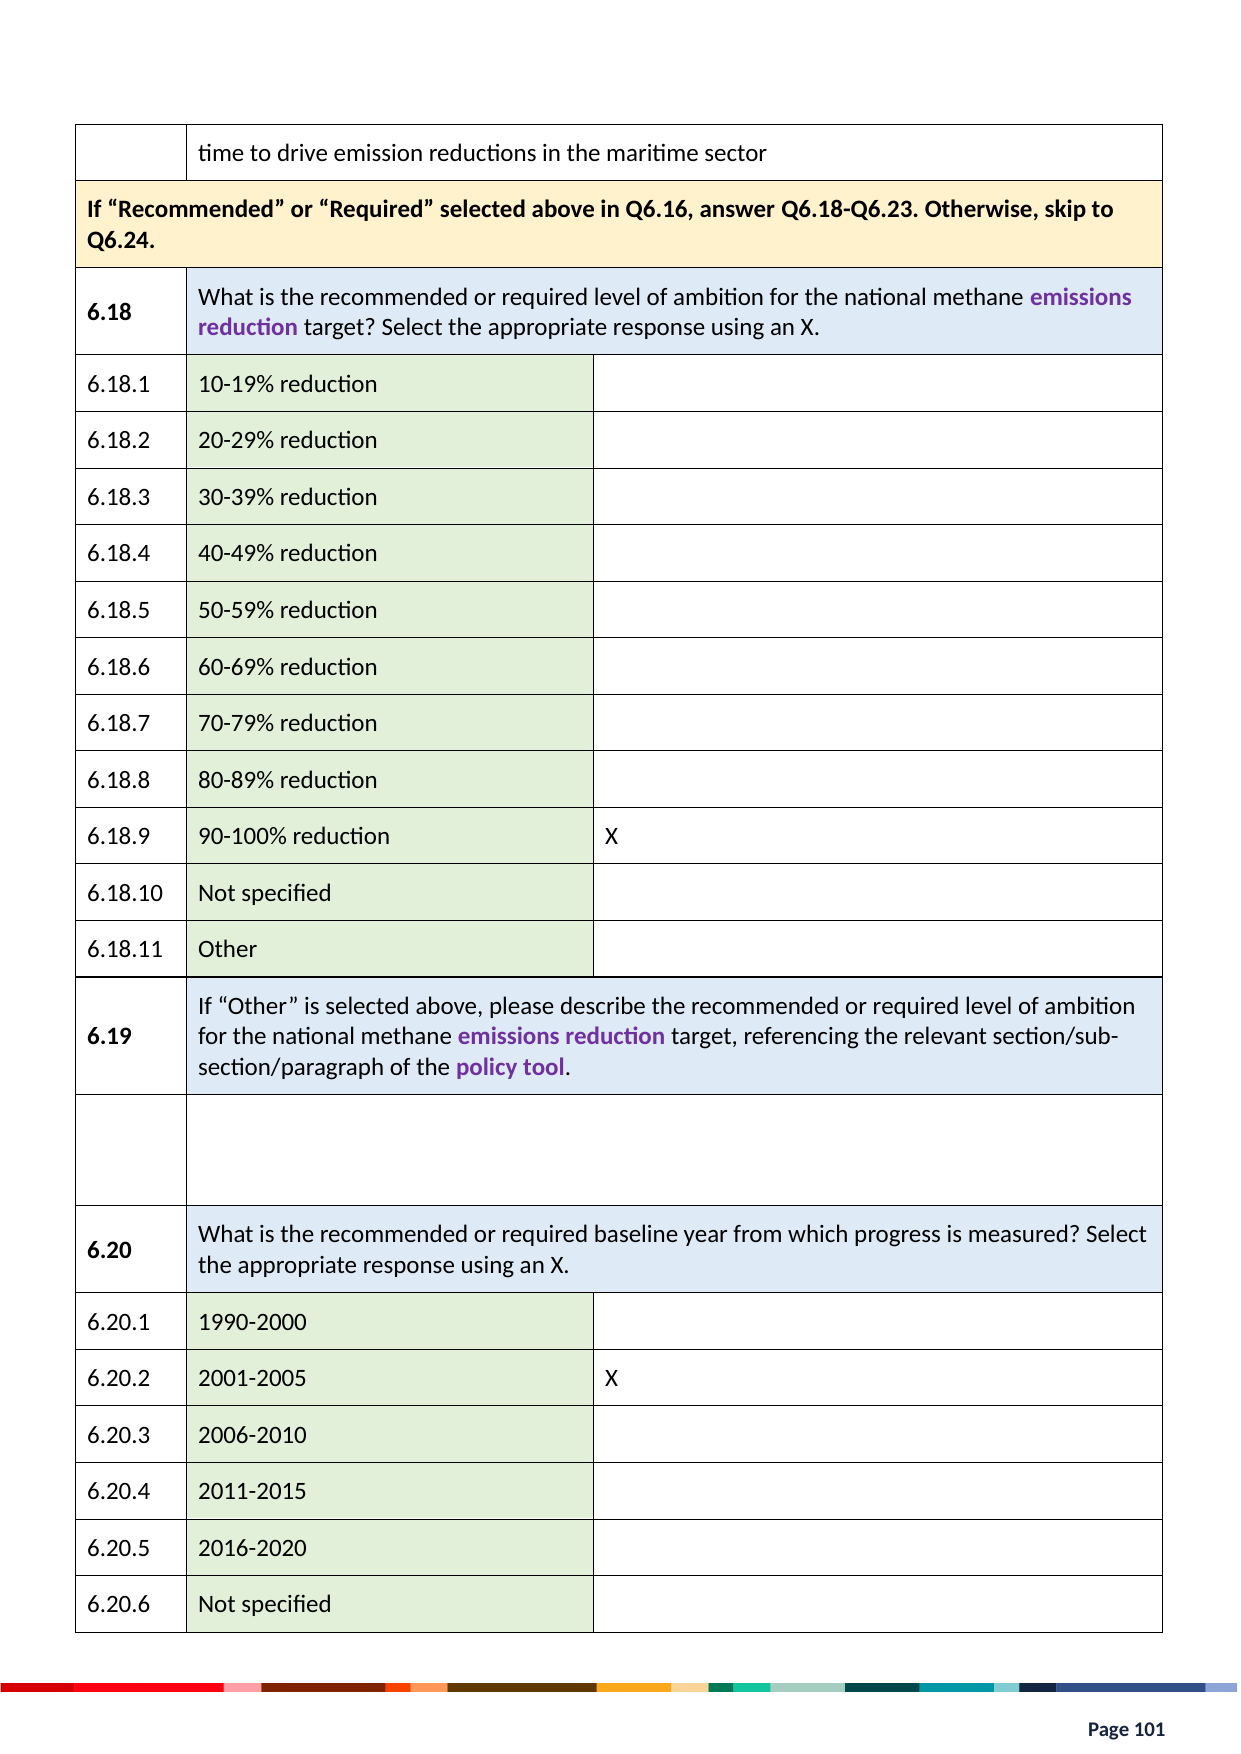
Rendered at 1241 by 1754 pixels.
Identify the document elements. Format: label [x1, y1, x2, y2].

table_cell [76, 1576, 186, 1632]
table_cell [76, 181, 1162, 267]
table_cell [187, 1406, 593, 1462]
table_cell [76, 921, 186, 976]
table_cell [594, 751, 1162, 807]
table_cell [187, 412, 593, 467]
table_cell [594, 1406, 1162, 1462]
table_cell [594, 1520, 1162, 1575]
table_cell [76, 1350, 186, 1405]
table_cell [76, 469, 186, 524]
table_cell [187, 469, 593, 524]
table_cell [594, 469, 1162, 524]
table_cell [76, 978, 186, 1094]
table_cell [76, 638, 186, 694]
picture [0, 1683, 1236, 1692]
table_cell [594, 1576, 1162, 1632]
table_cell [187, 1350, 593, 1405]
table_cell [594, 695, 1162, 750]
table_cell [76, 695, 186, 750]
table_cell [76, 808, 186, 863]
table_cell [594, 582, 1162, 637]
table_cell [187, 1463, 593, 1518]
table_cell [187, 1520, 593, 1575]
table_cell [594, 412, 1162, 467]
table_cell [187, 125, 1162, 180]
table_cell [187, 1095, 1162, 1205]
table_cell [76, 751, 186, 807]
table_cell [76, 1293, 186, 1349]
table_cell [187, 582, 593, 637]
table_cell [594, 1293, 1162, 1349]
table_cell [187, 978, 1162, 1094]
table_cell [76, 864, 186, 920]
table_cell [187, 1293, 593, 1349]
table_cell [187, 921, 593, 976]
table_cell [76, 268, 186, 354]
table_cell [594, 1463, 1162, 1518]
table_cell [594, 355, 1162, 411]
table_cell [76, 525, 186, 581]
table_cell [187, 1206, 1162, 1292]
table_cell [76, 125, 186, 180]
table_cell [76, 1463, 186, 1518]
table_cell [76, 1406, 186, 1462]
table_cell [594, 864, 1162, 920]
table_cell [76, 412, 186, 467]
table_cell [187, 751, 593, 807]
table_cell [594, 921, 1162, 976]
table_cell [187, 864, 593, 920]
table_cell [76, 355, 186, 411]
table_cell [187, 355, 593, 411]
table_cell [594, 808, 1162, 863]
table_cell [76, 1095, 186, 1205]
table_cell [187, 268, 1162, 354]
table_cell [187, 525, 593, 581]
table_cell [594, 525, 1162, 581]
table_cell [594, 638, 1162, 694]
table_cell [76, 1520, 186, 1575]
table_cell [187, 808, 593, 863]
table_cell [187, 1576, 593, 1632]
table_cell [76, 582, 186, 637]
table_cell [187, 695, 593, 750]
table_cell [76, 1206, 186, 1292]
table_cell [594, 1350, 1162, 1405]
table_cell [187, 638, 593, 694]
